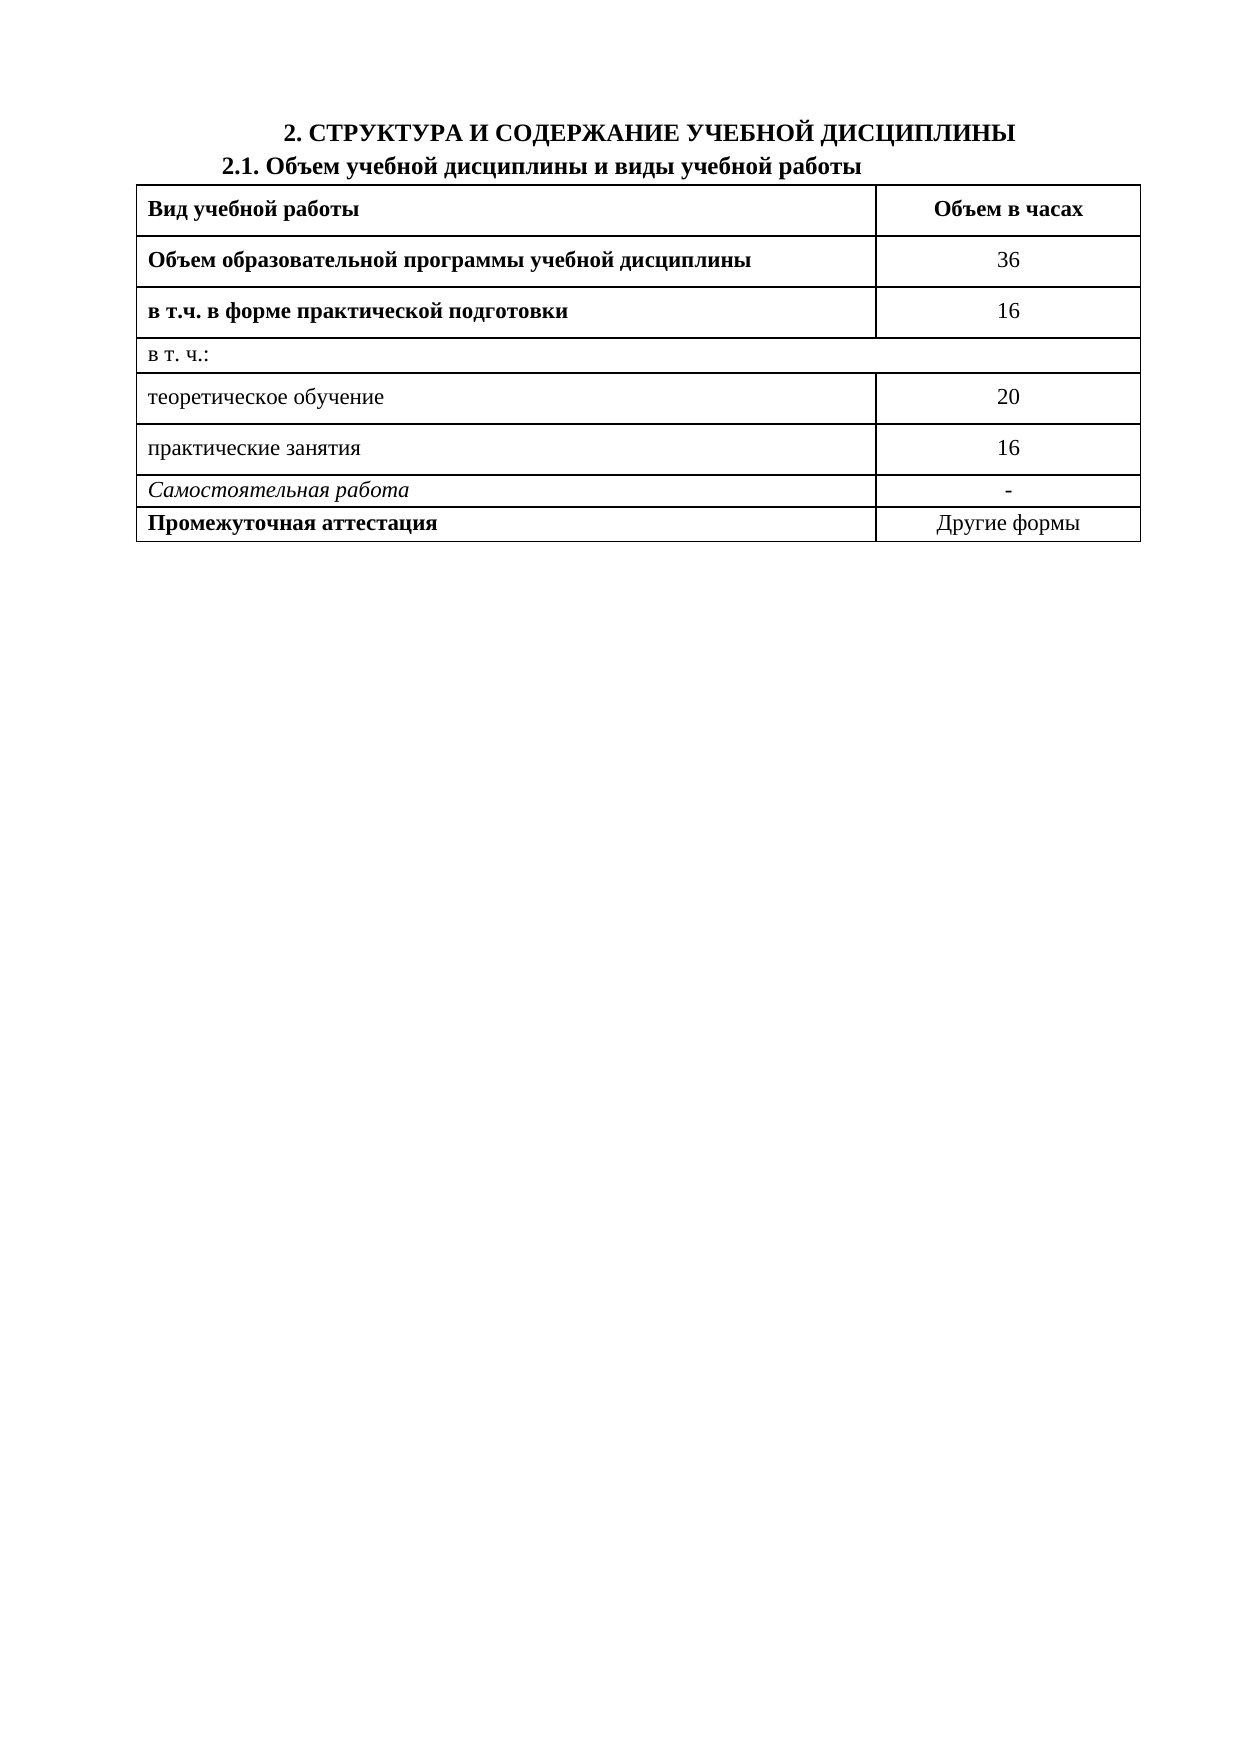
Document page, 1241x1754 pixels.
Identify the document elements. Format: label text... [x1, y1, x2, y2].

table_cell теоретическое обучение [137, 374, 875, 423]
table_cell практические занятия [137, 425, 875, 474]
table_header Объем в часах [877, 186, 1140, 235]
table_cell в т.ч. в форме практической подготовки [137, 288, 875, 337]
text 2. СТРУКТУРА И СОДЕРЖАНИЕ УЧЕБНОЙ ДИСЦИПЛИНЫ [148, 118, 1152, 147]
table_header Вид учебной работы [137, 186, 875, 235]
table_cell в т. ч.: [137, 339, 1140, 372]
table_cell Самостоятельная работа [137, 476, 875, 506]
table_cell 16 [877, 425, 1140, 474]
text 2.1. Объем учебной дисциплины и виды учебной работы [148, 151, 1152, 180]
table_cell Промежуточная аттестация [137, 508, 875, 541]
table_cell 16 [877, 288, 1140, 337]
table_cell - [877, 476, 1140, 506]
table_cell Другие формы [877, 508, 1140, 541]
table_cell 36 [877, 237, 1140, 286]
table_cell 20 [877, 374, 1140, 423]
table_cell Объем образовательной программы учебной дисциплины [137, 237, 875, 286]
